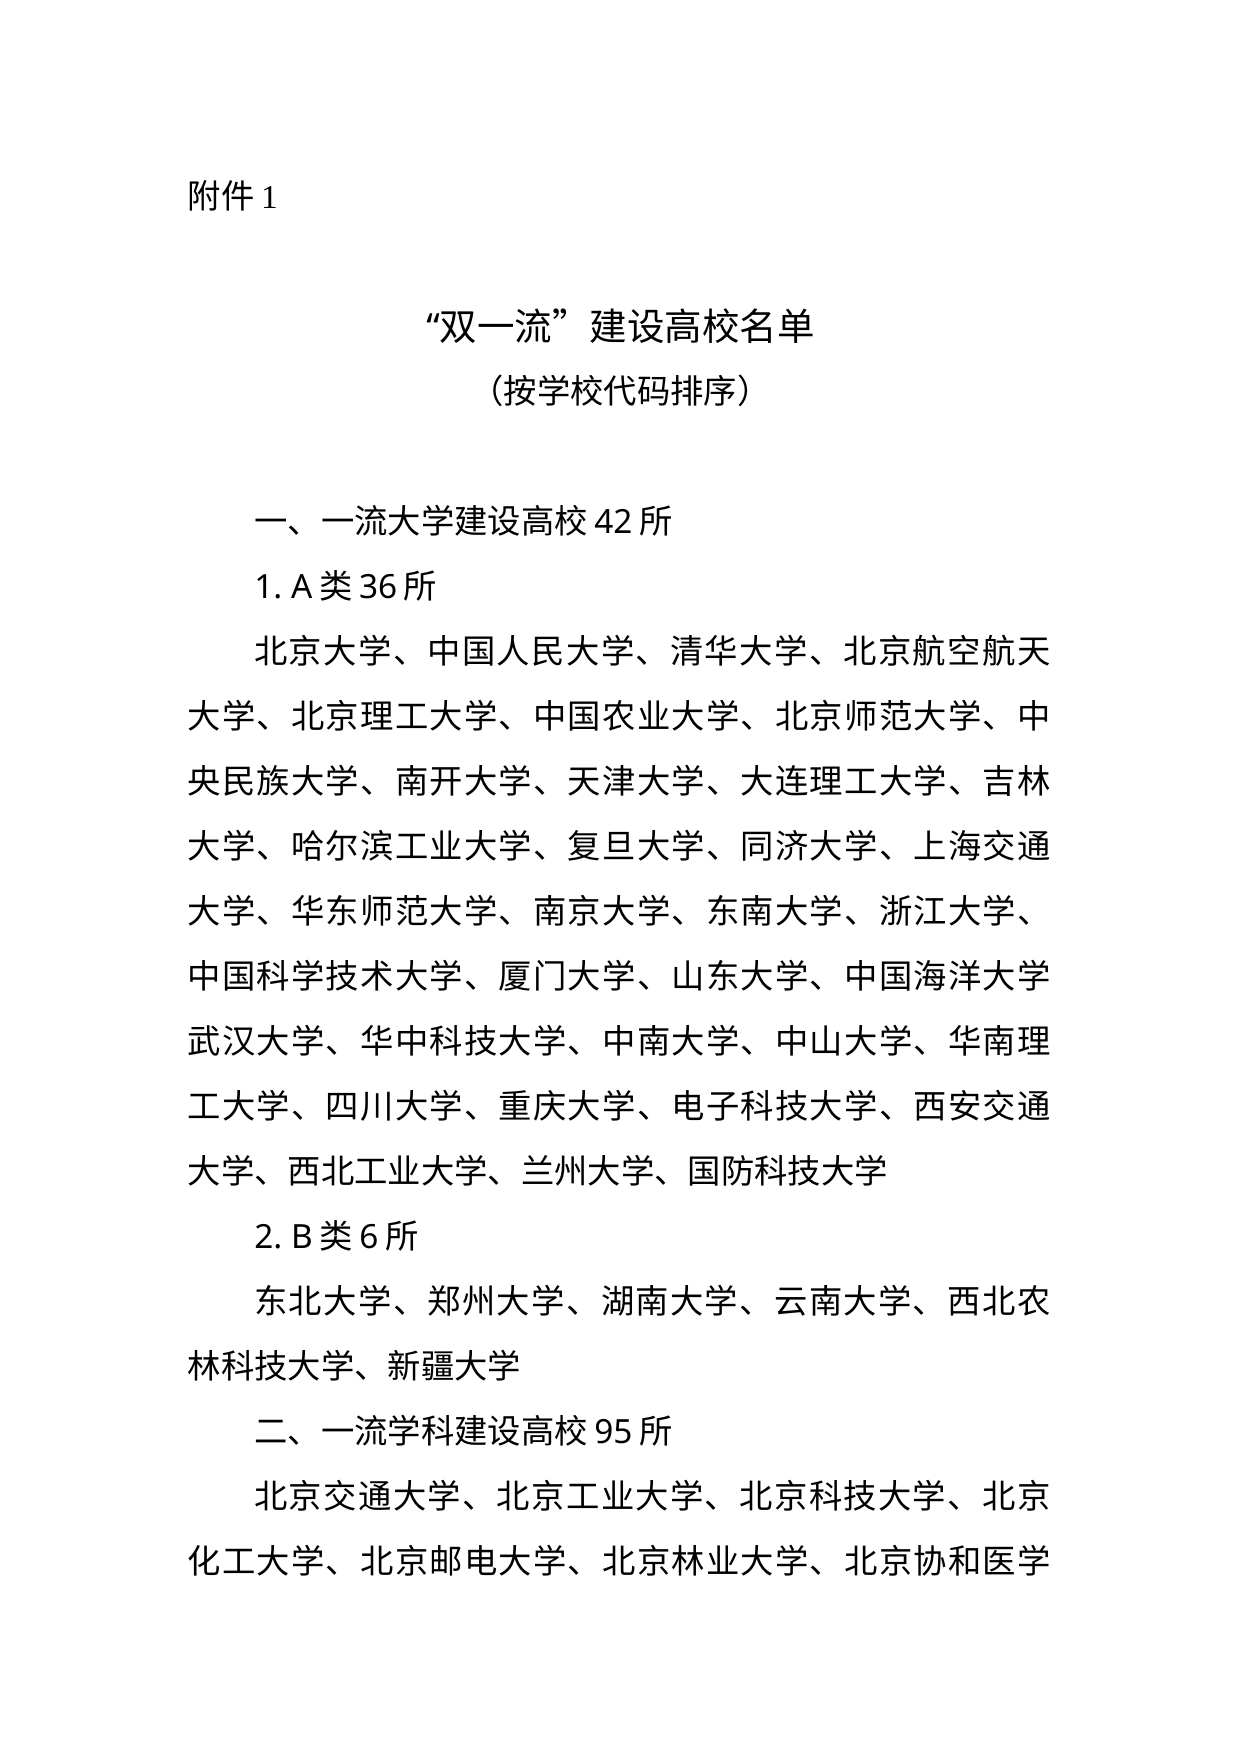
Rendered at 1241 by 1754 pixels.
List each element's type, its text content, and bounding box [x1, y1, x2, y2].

text 北京大学、中国人民大学、清华大学、北京航空航天大学、北京理工大学、中国农业大学、北京师范大学、中央民族大学、南开大学、天津大学、大连理工大学、吉林大学、哈尔滨工业大学、复旦大学、同济大学、上海交通大学、华东师范大学、南京大学、东南大学、浙江大学、中国科学技术大学、厦门大学、山东大学、中国海洋大学、武汉大学、华中科技大学、中南大学、中山大学、华南理工大学、四川大学、重庆大学、电子科技大学、西安交通大学、西北工业大学、兰州大学、国防科技大学 [187, 617, 1053, 1202]
text 一、一流大学建设高校42所 [187, 487, 1053, 552]
text （按学校代码排序） [187, 357, 1053, 422]
text 1. A类36所 [187, 552, 1053, 617]
text 2. B类6所 [187, 1202, 1053, 1267]
text “双一流”建设高校名单 [187, 292, 1053, 357]
text 二、一流学科建设高校95所 [187, 1397, 1053, 1462]
text 东北大学、郑州大学、湖南大学、云南大学、西北农林科技大学、新疆大学 [187, 1267, 1053, 1397]
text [187, 1462, 1053, 1592]
text 附件1 [187, 162, 1053, 227]
